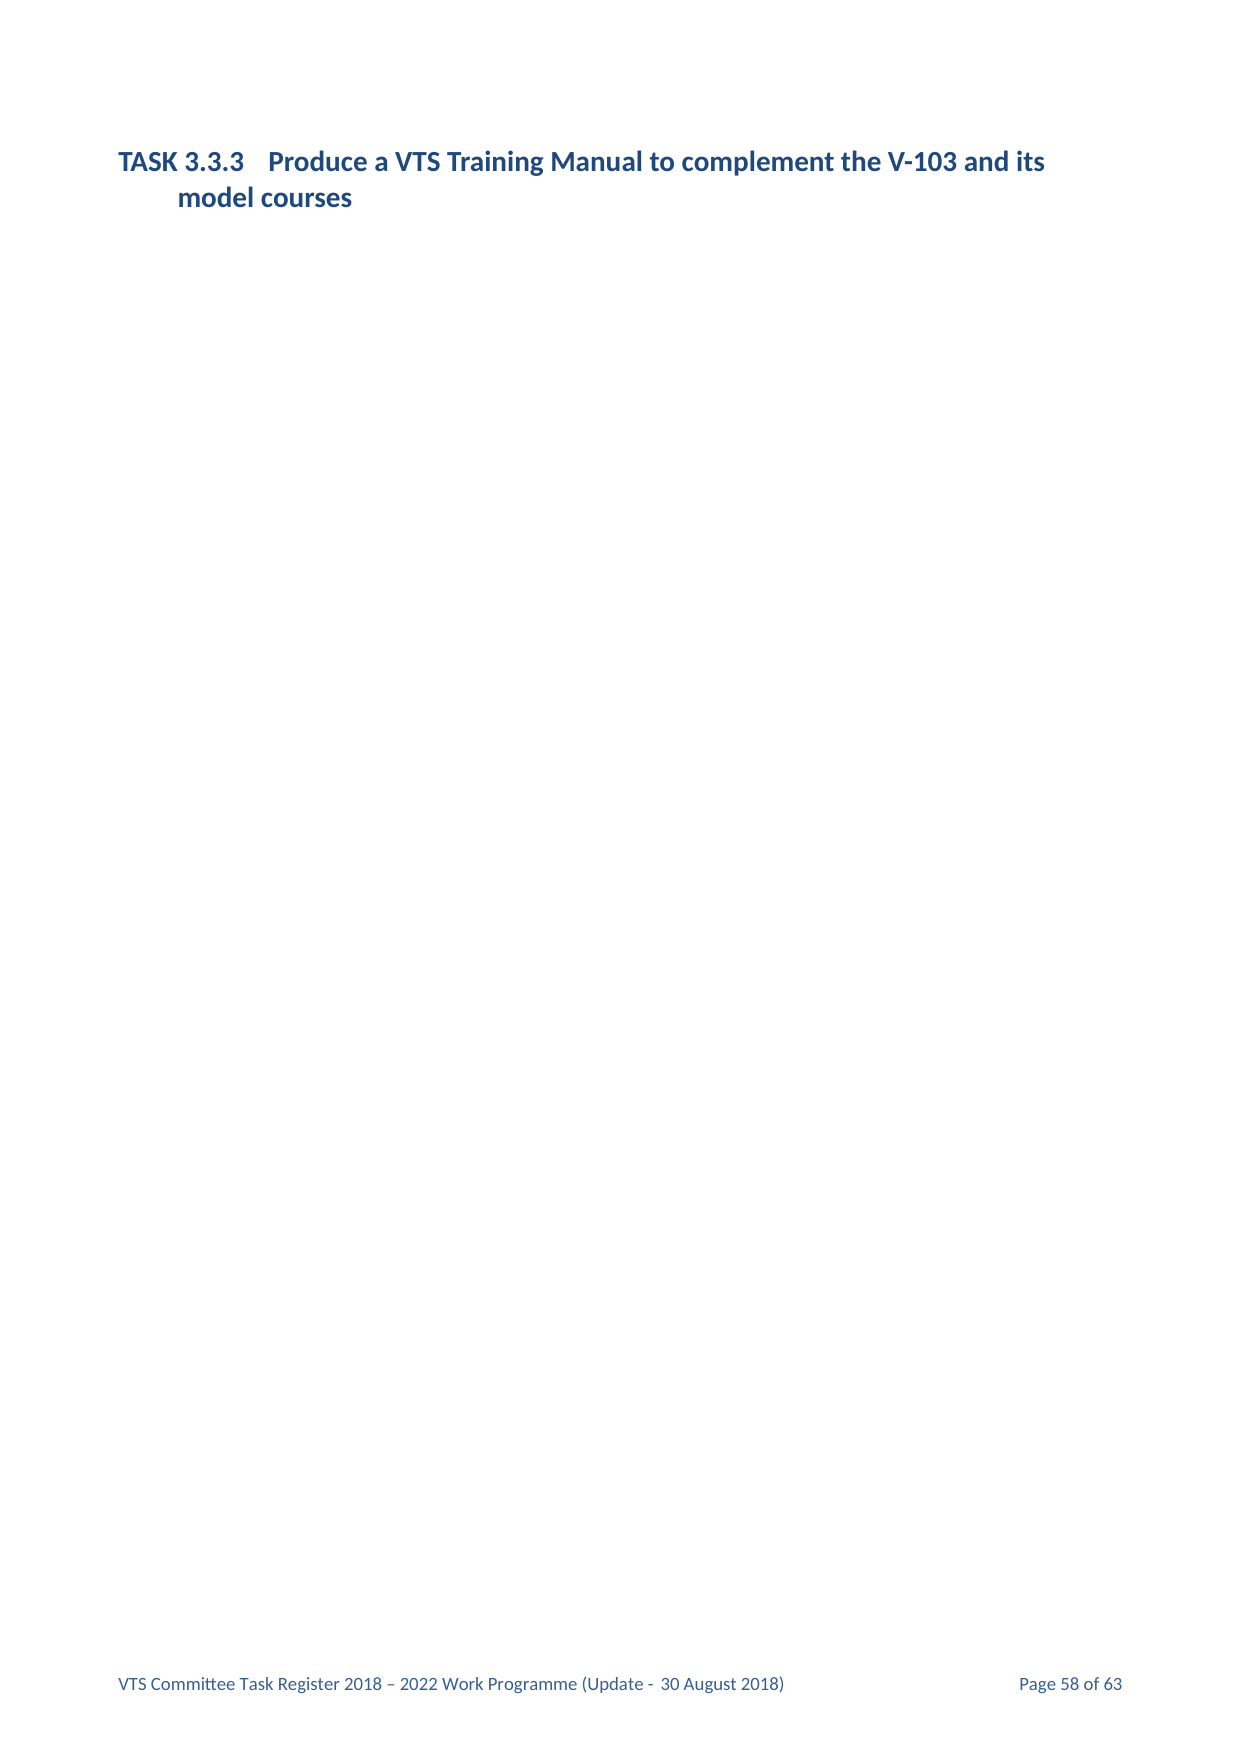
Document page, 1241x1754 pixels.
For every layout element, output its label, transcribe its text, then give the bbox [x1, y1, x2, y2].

subtitle TASK 3.3.3 Produce a VTS Training Manual to complement the V-103 and its model courses [118, 143, 1122, 214]
